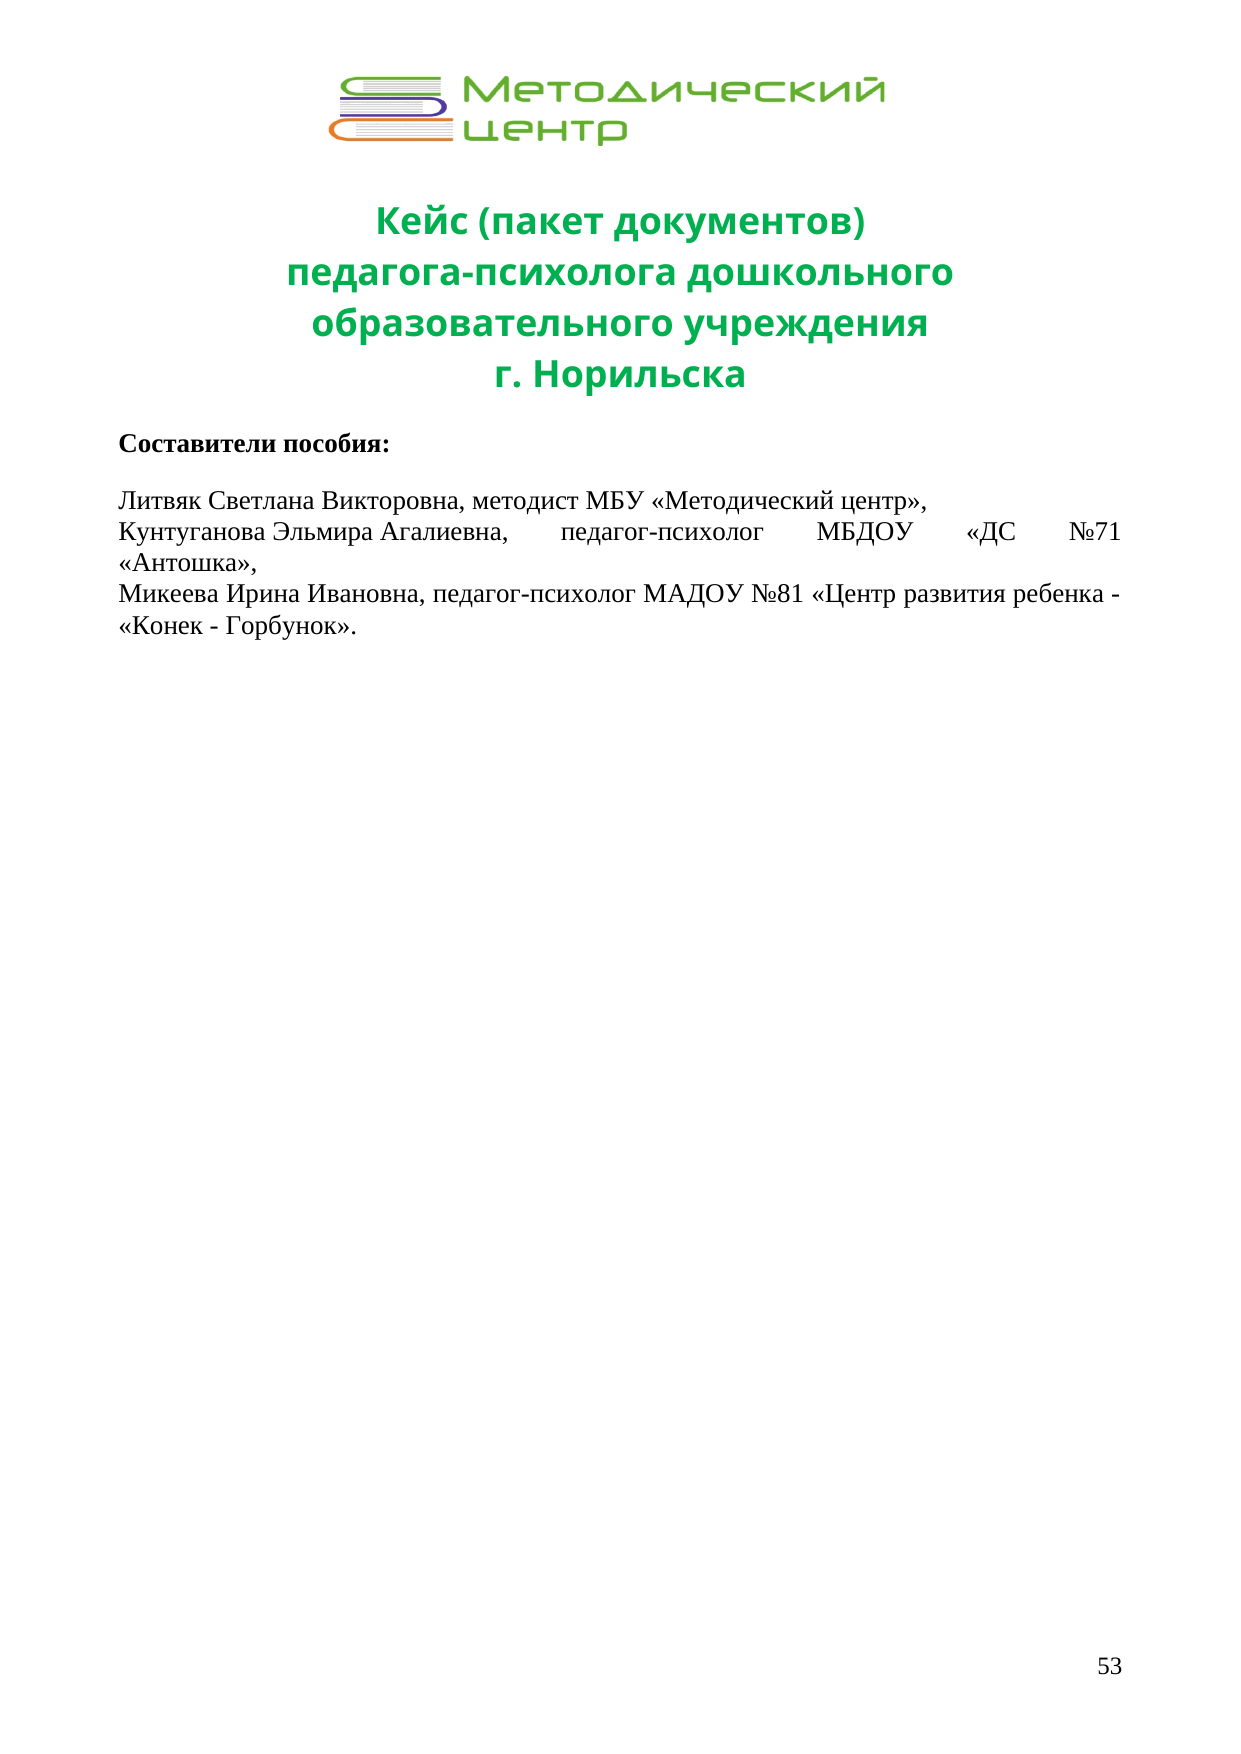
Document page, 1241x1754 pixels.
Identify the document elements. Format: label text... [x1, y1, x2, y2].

text Литвяк Светлана Викторовна, методист МБУ «Методический центр», [118, 484, 1122, 515]
text Микеева Ирина Ивановна, педагог-психолог МАДОУ №81 «Центр развития ребенка - «Конек - Горбунок». [118, 578, 1122, 640]
text Кунтуганова Эльмира Агалиевна, педагог-психолог МБДОУ «ДС №71 «Антошка», [118, 515, 1122, 578]
text Составители пособия: [118, 428, 1122, 459]
text Кейс (пакет документов) [118, 195, 1122, 246]
picture [328, 76, 885, 146]
text педагога-психолога дошкольного образовательного учреждения [118, 246, 1122, 348]
text г. Норильска [118, 348, 1122, 399]
